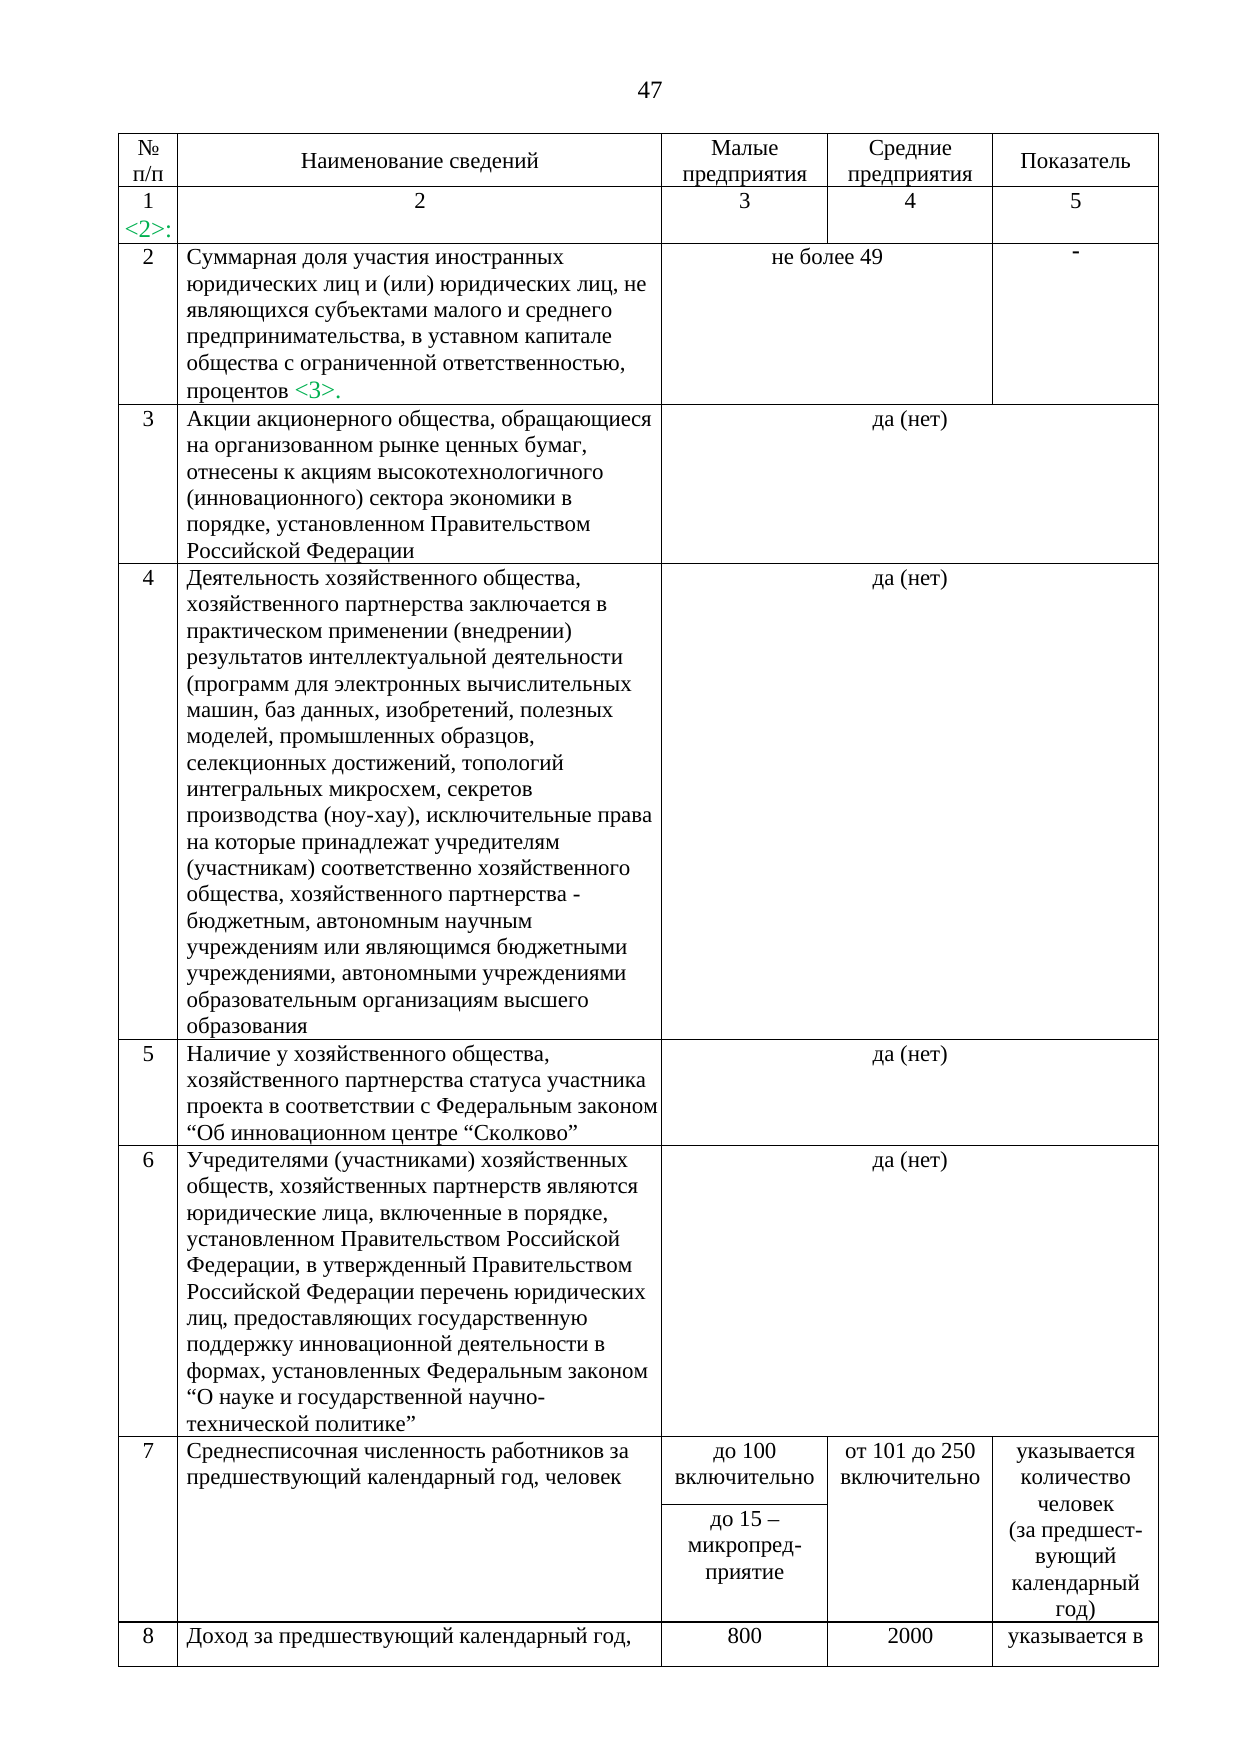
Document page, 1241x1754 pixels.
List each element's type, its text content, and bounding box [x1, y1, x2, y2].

table_cell 6 [119, 1146, 177, 1436]
table_cell да (нет) [662, 405, 1158, 563]
table_cell 4 [828, 187, 992, 242]
table_cell 3 [119, 405, 177, 563]
table_header № п/п [119, 134, 177, 186]
table_cell Среднесписочная численность работников за предшествующий календарный год, человек [178, 1437, 661, 1621]
table_cell от 101 до 250 включительно [828, 1437, 992, 1621]
table_cell 4 [119, 564, 177, 1038]
table_cell 5 [993, 187, 1158, 242]
table_cell да (нет) [662, 1146, 1158, 1436]
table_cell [178, 1623, 661, 1666]
table_cell да (нет) [662, 1040, 1158, 1145]
table_cell 7 [119, 1437, 177, 1621]
table_cell Наличие у хозяйственного общества, хозяйственного партнерства статуса участника проекта в соответствии с Федеральным законом “Об инновационном центре “Сколково” [178, 1040, 661, 1145]
table_cell до 15 – микропредприятие [662, 1505, 827, 1621]
table_header Показатель [993, 134, 1158, 186]
table_header Наименование сведений [178, 134, 661, 186]
table_cell 2 [119, 244, 177, 404]
table_cell 3 [662, 187, 827, 242]
table_cell Деятельность хозяйственного общества, хозяйственного партнерства заключается в практическом применении (внедрении) результатов интеллектуальной деятельности (программ для электронных вычислительных машин, баз данных, изобретений, полезных моделей, промышленных образцов, селекционных достижений, топологий интегральных микросхем, секретов производства (ноу-хау), исключительные права на которые принадлежат учредителям (участникам) соответственно хозяйственного общества, хозяйственного партнерства - бюджетным, автономным научным учреждениям или являющимся бюджетными учреждениями, автономными учреждениями образовательным организациям высшего образования [178, 564, 661, 1038]
table_cell 8 [119, 1623, 177, 1666]
table_cell Суммарная доля участия иностранных юридических лиц и (или) юридических лиц, не являющихся субъектами малого и среднего предпринимательства, в уставном капитале общества с ограниченной ответственностью, процентов <3>. [178, 244, 661, 404]
table_cell не более 49 [662, 244, 992, 404]
table_cell Акции акционерного общества, обращающиеся на организованном рынке ценных бумаг, отнесены к акциям высокотехнологичного (инновационного) сектора экономики в порядке, установленном Правительством Российской Федерации [178, 405, 661, 563]
table_cell [993, 244, 1158, 404]
table_cell 2000 [828, 1623, 992, 1666]
table_cell Учредителями (участниками) хозяйственных обществ, хозяйственных партнерств являются юридические лица, включенные в порядке, установленном Правительством Российской Федерации, в утвержденный Правительством Российской Федерации перечень юридических лиц, предоставляющих государственную поддержку инновационной деятельности в формах, установленных Федеральным законом “О науке и государственной научно-технической политике” [178, 1146, 661, 1436]
table_cell указывается количество человек (за предшествующий календарный год) [993, 1437, 1158, 1621]
table_header Средние предприятия [828, 134, 992, 186]
table_cell 2 [178, 187, 661, 242]
table_cell 5 [119, 1040, 177, 1145]
table_cell да (нет) [662, 564, 1158, 1038]
table_cell до 100 включительно [662, 1437, 827, 1504]
table_header Малые предприятия [662, 134, 827, 186]
table_cell 800 [662, 1623, 827, 1666]
table_cell 1 <2>: [119, 187, 177, 242]
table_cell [993, 1623, 1158, 1666]
